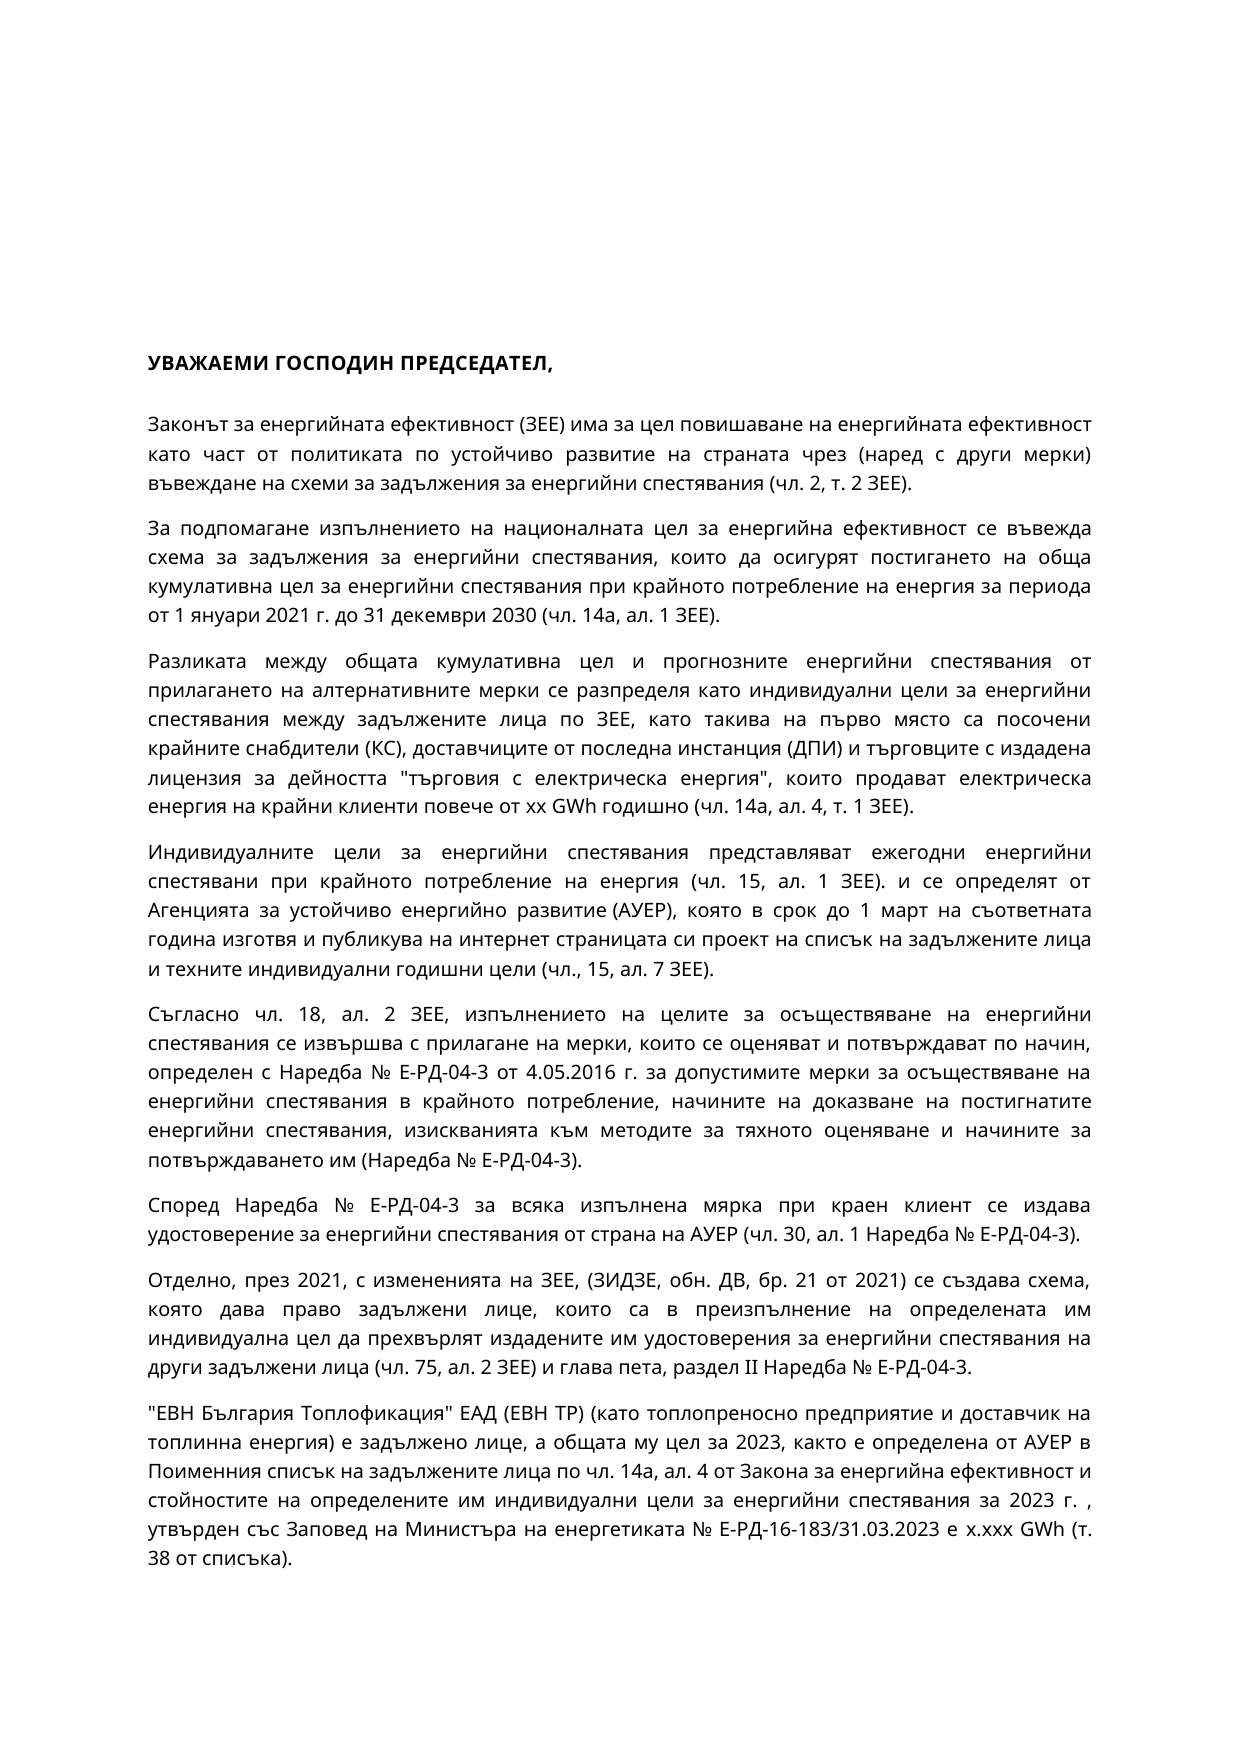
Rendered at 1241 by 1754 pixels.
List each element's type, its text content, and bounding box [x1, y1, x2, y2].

text Разликата между общата кумулативна цел и прогнозните енергийни спестявания от прилагането на алтернативните мерки се разпределя като индивидуални цели за енергийни спестявания между задължените лица по ЗЕЕ, като такива на първо място са посочени крайните снабдители (КС), доставчиците от последна инстанция (ДПИ) и търговците с издадена лицензия за дейността "търговия с електрическа енергия", които продават електрическа енергия на крайни клиенти повече от xx GWh годишно (чл. 14а, ал. 4, т. 1 ЗЕЕ). [148, 647, 1093, 820]
text Според Наредба № Е-РД-04-3 за всяка изпълнена мярка при краен клиент се издава удостоверение за енергийни спестявания от страна на АУЕР (чл. 30, ал. 1 Наредба № Е-РД-04-3). [148, 1192, 1093, 1248]
text За подпомагане изпълнението на националната цел за енергийна ефективност се въвежда схема за задължения за енергийни спестявания, които да осигурят постигането на обща кумулативна цел за енергийни спестявания при крайното потребление на енергия за периода от 1 януари 2021 г. до 31 декември 2030 (чл. 14а, ал. 1 ЗЕЕ). [148, 514, 1093, 629]
text Индивидуалните цели за енергийни спестявания представляват ежегодни енергийни спестявани при крайното потребление на енергия (чл. 15, ал. 1 ЗЕЕ). и се определят от Агенцията за устойчиво енергийно развитие (АУЕР), която в срок до 1 март на съответната година изготвя и публикува на интернет страницата си проект на списък на задължените лица и техните индивидуални годишни цели (чл., 15, ал. 7 ЗЕЕ). [148, 838, 1093, 982]
text "ЕВН България Топлофикация" ЕАД (ЕВН ТР) (като топлопреносно предприятие и доставчик на топлинна енергия) е задължено лице, а общата му цел за 2023, както е определена от АУЕР в Поименния списък на задължените лица по чл. 14а, ал. 4 от Закона за енергийна ефективност и стойностите на определените им индивидуални цели за енергийни спестявания за 2023 г. , утвърден със Заповед на Министъра на енергетиката № Е-РД-16-183/31.03.2023 е x.xxx GWh (т. 38 от списъка). [148, 1399, 1093, 1572]
text Съгласно чл. 18, ал. 2 ЗЕЕ, изпълнението на целите за осъществяване на енергийни спестявания се извършва с прилагане на мерки, които се оценяват и потвърждават по начин, определен с Наредба № Е-РД-04-3 от 4.05.2016 г. за допустимите мерки за осъществяване на енергийни спестявания в крайното потребление, начините на доказване на постигнатите енергийни спестявания, изискванията към методите за тяхното оценяване и начините за потвърждаването им (Наредба № Е-РД-04-3). [148, 1001, 1093, 1173]
text Отделно, през 2021, с измененията на ЗЕЕ, (ЗИДЗЕ, обн. ДВ, бр. 21 от 2021) се създава схема, която дава право задължени лице, които са в преизпълнение на определената им индивидуална цел да прехвърлят издадените им удостоверения за енергийни спестявания на други задължени лица (чл. 75, ал. 2 ЗЕЕ) и глава пета, раздел II Наредба № Е-РД-04-3. [148, 1266, 1093, 1381]
text УВАЖАЕМИ ГОСПОДИН ПРЕДСЕДАТЕЛ, [148, 349, 1063, 376]
text Законът за енергийната ефективност (ЗЕЕ) има за цел повишаване на енергийната ефективност като част от политиката по устойчиво развитие на страната чрез (наред с други мерки) въвеждане на схеми за задължения за енергийни спестявания (чл. 2, т. 2 ЗЕЕ). [148, 411, 1093, 496]
